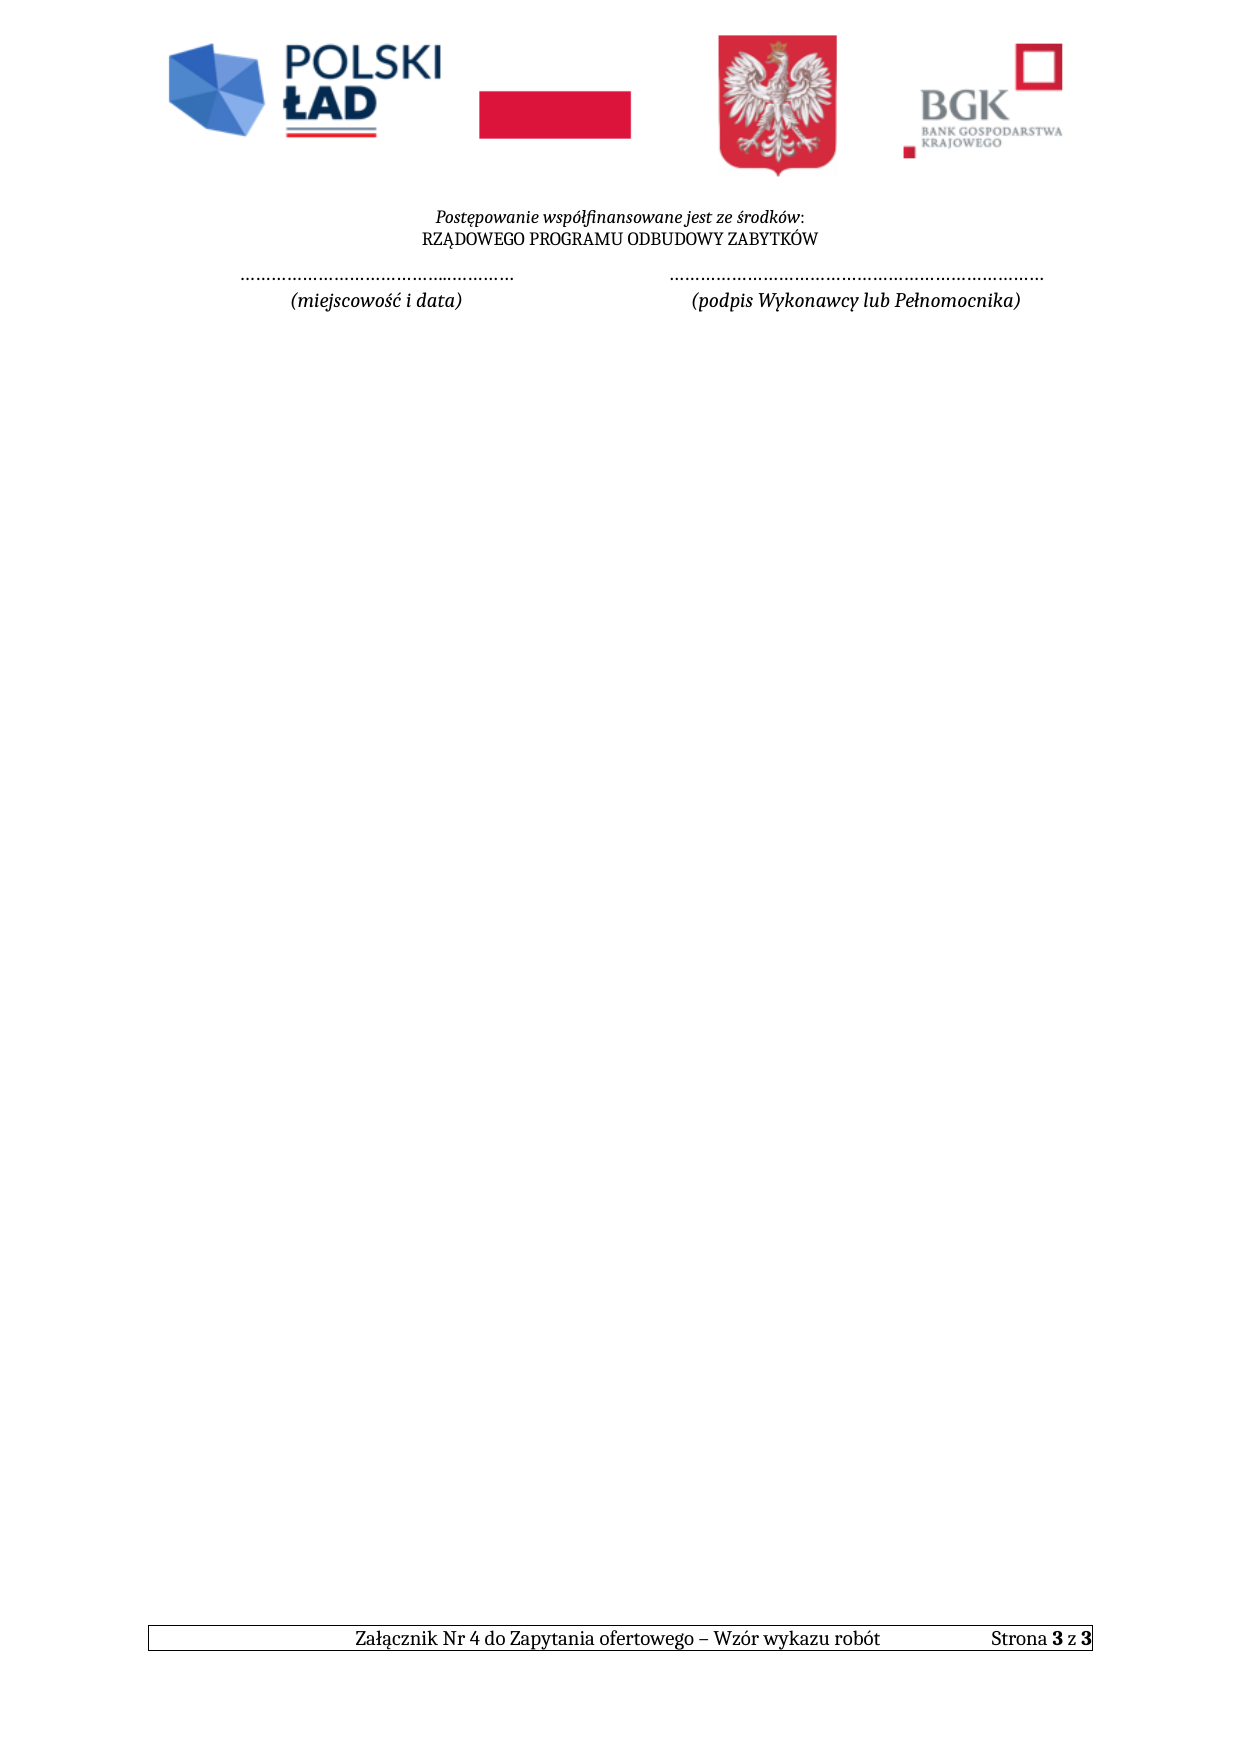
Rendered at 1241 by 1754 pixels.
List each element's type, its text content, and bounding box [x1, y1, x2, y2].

table_header ……………………………………………………………… (podpis Wykonawcy lub Pełnomocnika) [616, 262, 1096, 350]
picture [147, 10, 1093, 185]
table_header …………………………………..………… (miejscowość i data) [136, 262, 616, 350]
